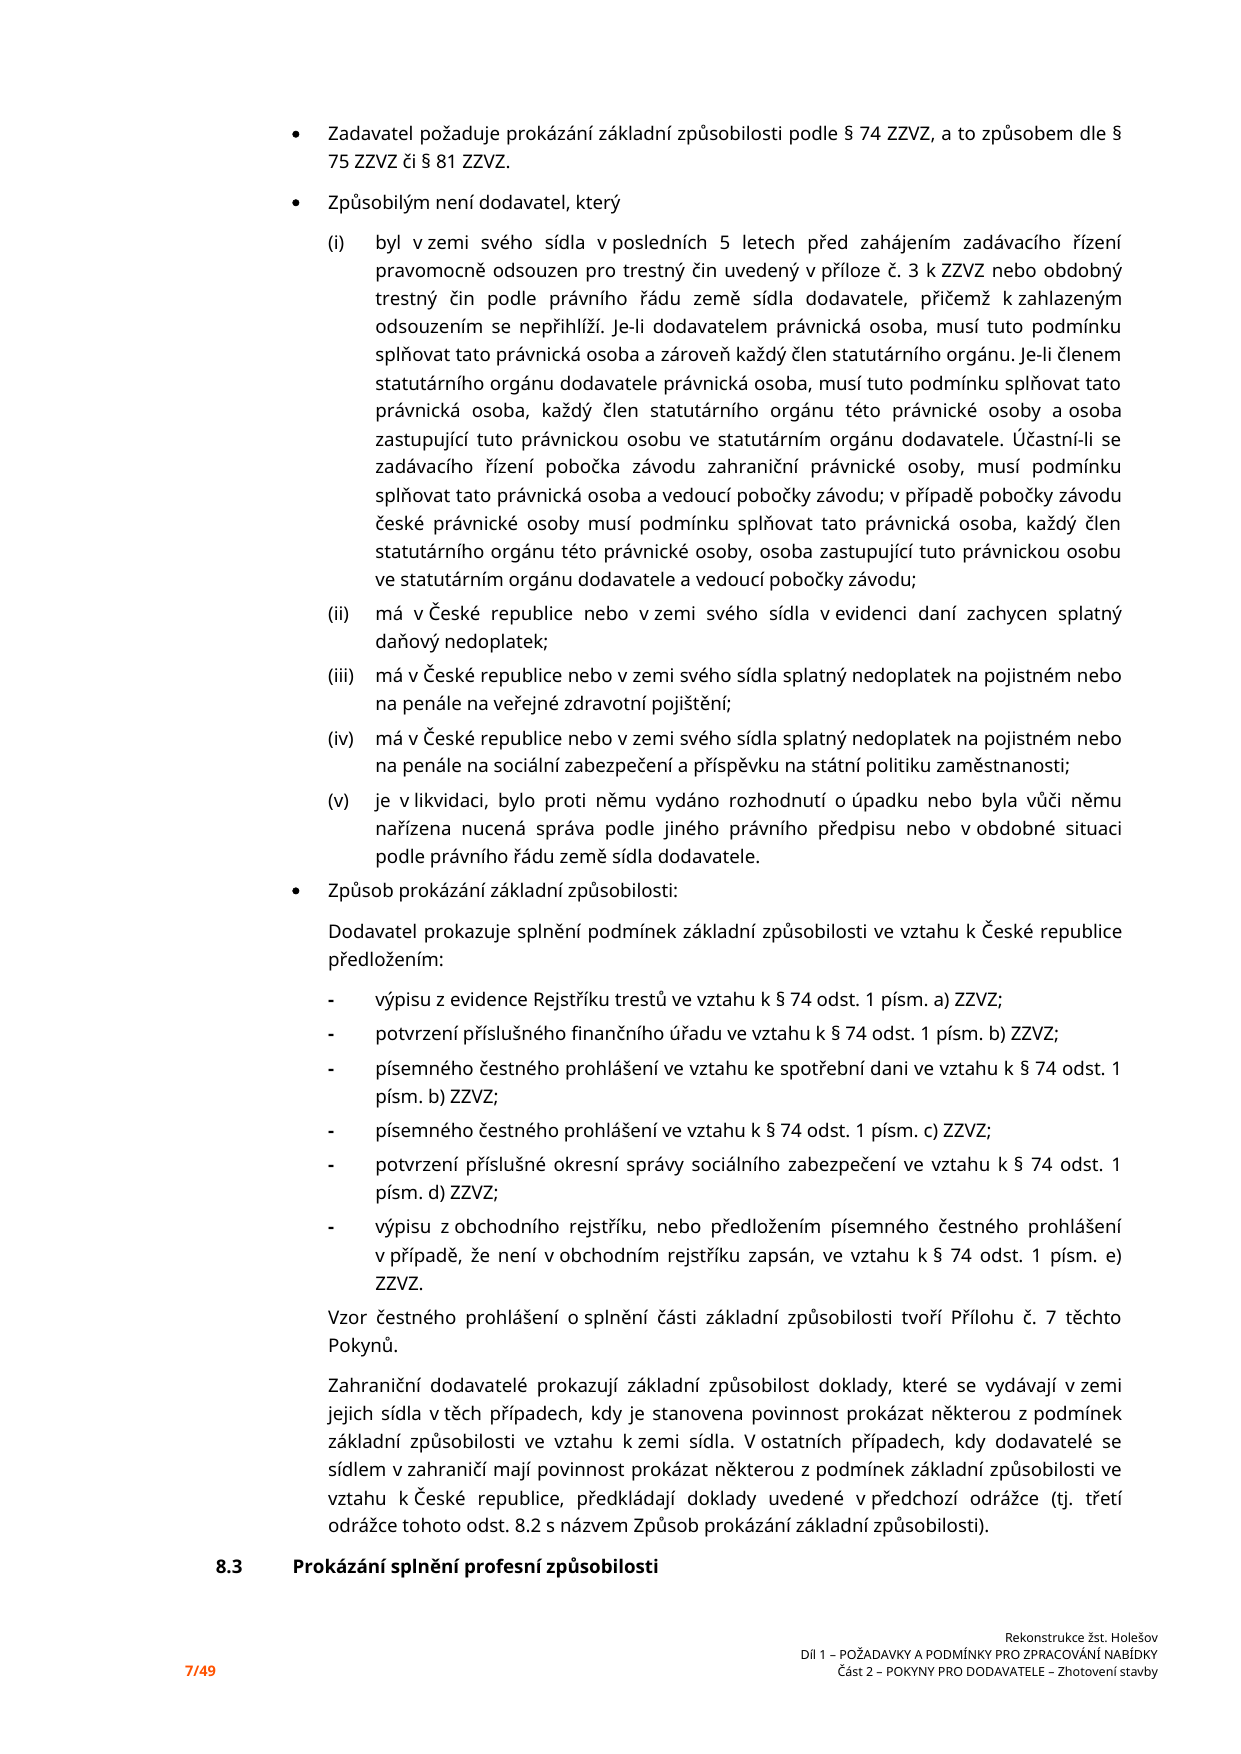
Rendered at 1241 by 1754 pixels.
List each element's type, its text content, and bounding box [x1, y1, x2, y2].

text Způsobilým není dodavatel, který [292, 189, 1122, 215]
text potvrzení příslušného finančního úřadu ve vztahu k § 74 odst. 1 písm. b) ZZVZ; [328, 1021, 1122, 1046]
text má v České republice nebo v zemi svého sídla splatný nedoplatek na pojistném nebo na penále na sociální zabezpečení a příspěvku na státní politiku zaměstnanosti; [328, 725, 1122, 778]
text výpisu z obchodního rejstříku, nebo předložením písemného čestného prohlášení v případě, že není v obchodním rejstříku zapsán, ve vztahu k § 74 odst. 1 písm. e) ZZVZ. [328, 1214, 1122, 1295]
text výpisu z evidence Rejstříku trestů ve vztahu k § 74 odst. 1 písm. a) ZZVZ; [328, 986, 1122, 1012]
text Vzor čestného prohlášení o splnění části základní způsobilosti tvoří Přílohu č. 7 těchto Pokynů. [328, 1304, 1122, 1358]
text Způsob prokázání základní způsobilosti: [292, 877, 1122, 903]
text Prokázání splnění profesní způsobilosti [216, 1553, 1122, 1579]
text Zahraniční dodavatelé prokazují základní způsobilost doklady, které se vydávají v zemi jejich sídla v těch případech, kdy je stanovena povinnost prokázat některou z podmínek základní způsobilosti ve vztahu k zemi sídla. V ostatních případech, kdy dodavatelé se sídlem v zahraničí mají povinnost prokázat některou z podmínek základní způsobilosti ve vztahu k České republice, předkládají doklady uvedené v předchozí odrážce (tj. třetí odrážce tohoto odst. 8.2 s názvem Způsob prokázání základní způsobilosti). [328, 1373, 1122, 1538]
text písemného čestného prohlášení ve vztahu k § 74 odst. 1 písm. c) ZZVZ; [328, 1117, 1122, 1143]
text má v České republice nebo v zemi svého sídla v evidenci daní zachycen splatný daňový nedoplatek; [328, 600, 1122, 654]
text byl v zemi svého sídla v posledních 5 letech před zahájením zadávacího řízení pravomocně odsouzen pro trestný čin uvedený v příloze č. 3 k ZZVZ nebo obdobný trestný čin podle právního řádu země sídla dodavatele, přičemž k zahlazeným odsouzením se nepřihlíží. Je-li dodavatelem právnická osoba, musí tuto podmínku splňovat tato právnická osoba a zároveň každý člen statutárního orgánu. Je-li členem statutárního orgánu dodavatele právnická osoba, musí tuto podmínku splňovat tato právnická osoba, každý člen statutárního orgánu této právnické osoby a osoba zastupující tuto právnickou osobu ve statutárním orgánu dodavatele. Účastní-li se zadávacího řízení pobočka závodu zahraniční právnické osoby, musí podmínku splňovat tato právnická osoba a vedoucí pobočky závodu; v případě pobočky závodu české právnické osoby musí podmínku splňovat tato právnická osoba, každý člen statutárního orgánu této právnické osoby, osoba zastupující tuto právnickou osobu ve statutárním orgánu dodavatele a vedoucí pobočky závodu; [328, 230, 1122, 591]
text je v likvidaci, bylo proti němu vydáno rozhodnutí o úpadku nebo byla vůči němu nařízena nucená správa podle jiného právního předpisu nebo v obdobné situaci podle právního řádu země sídla dodavatele. [328, 787, 1122, 869]
text Dodavatel prokazuje splnění podmínek základní způsobilosti ve vztahu k České republice předložením: [328, 918, 1122, 971]
text potvrzení příslušné okresní správy sociálního zabezpečení ve vztahu k § 74 odst. 1 písm. d) ZZVZ; [328, 1152, 1122, 1205]
text Zadavatel požaduje prokázání základní způsobilosti podle § 74 ZZVZ, a to způsobem dle § 75 ZZVZ či § 81 ZZVZ. [292, 121, 1122, 174]
text má v České republice nebo v zemi svého sídla splatný nedoplatek na pojistném nebo na penále na veřejné zdravotní pojištění; [328, 662, 1122, 716]
text písemného čestného prohlášení ve vztahu ke spotřební dani ve vztahu k § 74 odst. 1 písm. b) ZZVZ; [328, 1055, 1122, 1108]
